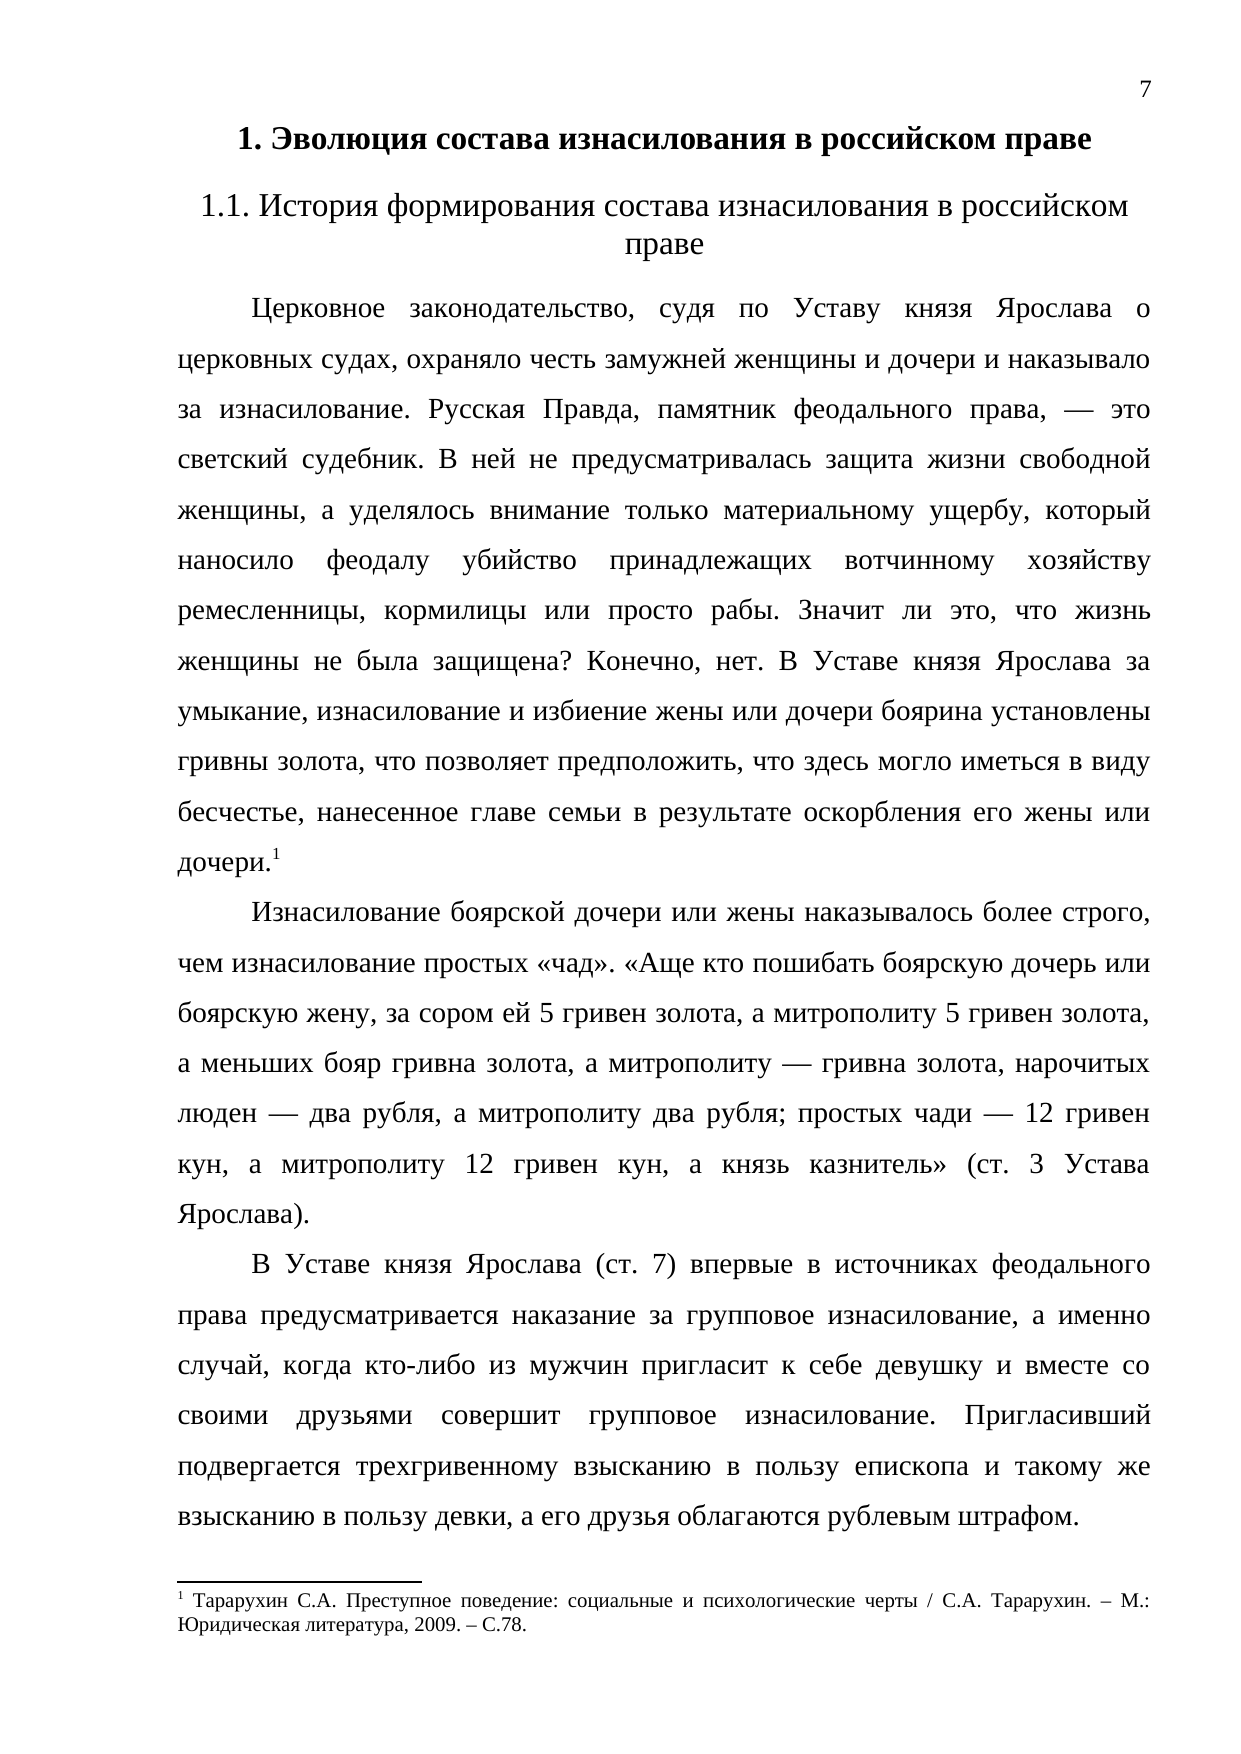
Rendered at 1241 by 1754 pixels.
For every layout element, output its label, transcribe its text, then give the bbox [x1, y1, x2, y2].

subtitle 1.1. История формирования состава изнасилования в российском праве [177, 185, 1152, 262]
text Церковное законодательство, судя по Уставу князя Ярослава о церковных судах, охраняло честь замужней женщины и дочери и наказывало за изнасилование. Русская Правда, памятник феодального права, — это светский судебник. В ней не предусматривалась защита жизни свободной женщины, а уделялось внимание только материальному ущербу, который наносило феодалу убийство принадлежащих вотчинному хозяйству ремесленницы, кормилицы или просто рабы. Значит ли это, что жизнь женщины не была защищена? Конечно, нет. В Уставе князя Ярослава за умыкание, изнасилование и избиение жены или дочери боярина установлены гривны золота, что позволяет предположить, что здесь могло иметься в виду бесчестье, нанесенное главе семьи в результате оскорбления его жены или дочери. [177, 291, 1152, 878]
text В Уставе князя Ярослава (ст. 7) впервые в источниках феодального права предусматривается наказание за групповое изнасилование, а именно случай, когда кто-либо из мужчин пригласит к себе девушку и вместе со своими друзьями совершит групповое изнасилование. Пригласивший подвергается трехгривенному взысканию в пользу епископа и такому же взысканию в пользу девки, а его друзья облагаются рублевым штрафом. [177, 1247, 1152, 1532]
subtitle 1. Эволюция состава изнасилования в российском праве [177, 118, 1152, 156]
text Изнасилование боярской дочери или жены наказывалось более строго, чем изнасилование простых «чад». «Аще кто пошибать боярскую дочерь или боярскую жену, за сором ей 5 гривен золота, а митрополиту 5 гривен золота, а меньших бояр гривна золота, а митрополиту — гривна золота, нарочитых люден — два рубля, а митрополиту два рубля; простых чади — 12 гривен кун, а митрополиту 12 гривен кун, а князь казнитель» (ст. 3 Устава Ярослава). [177, 894, 1152, 1230]
